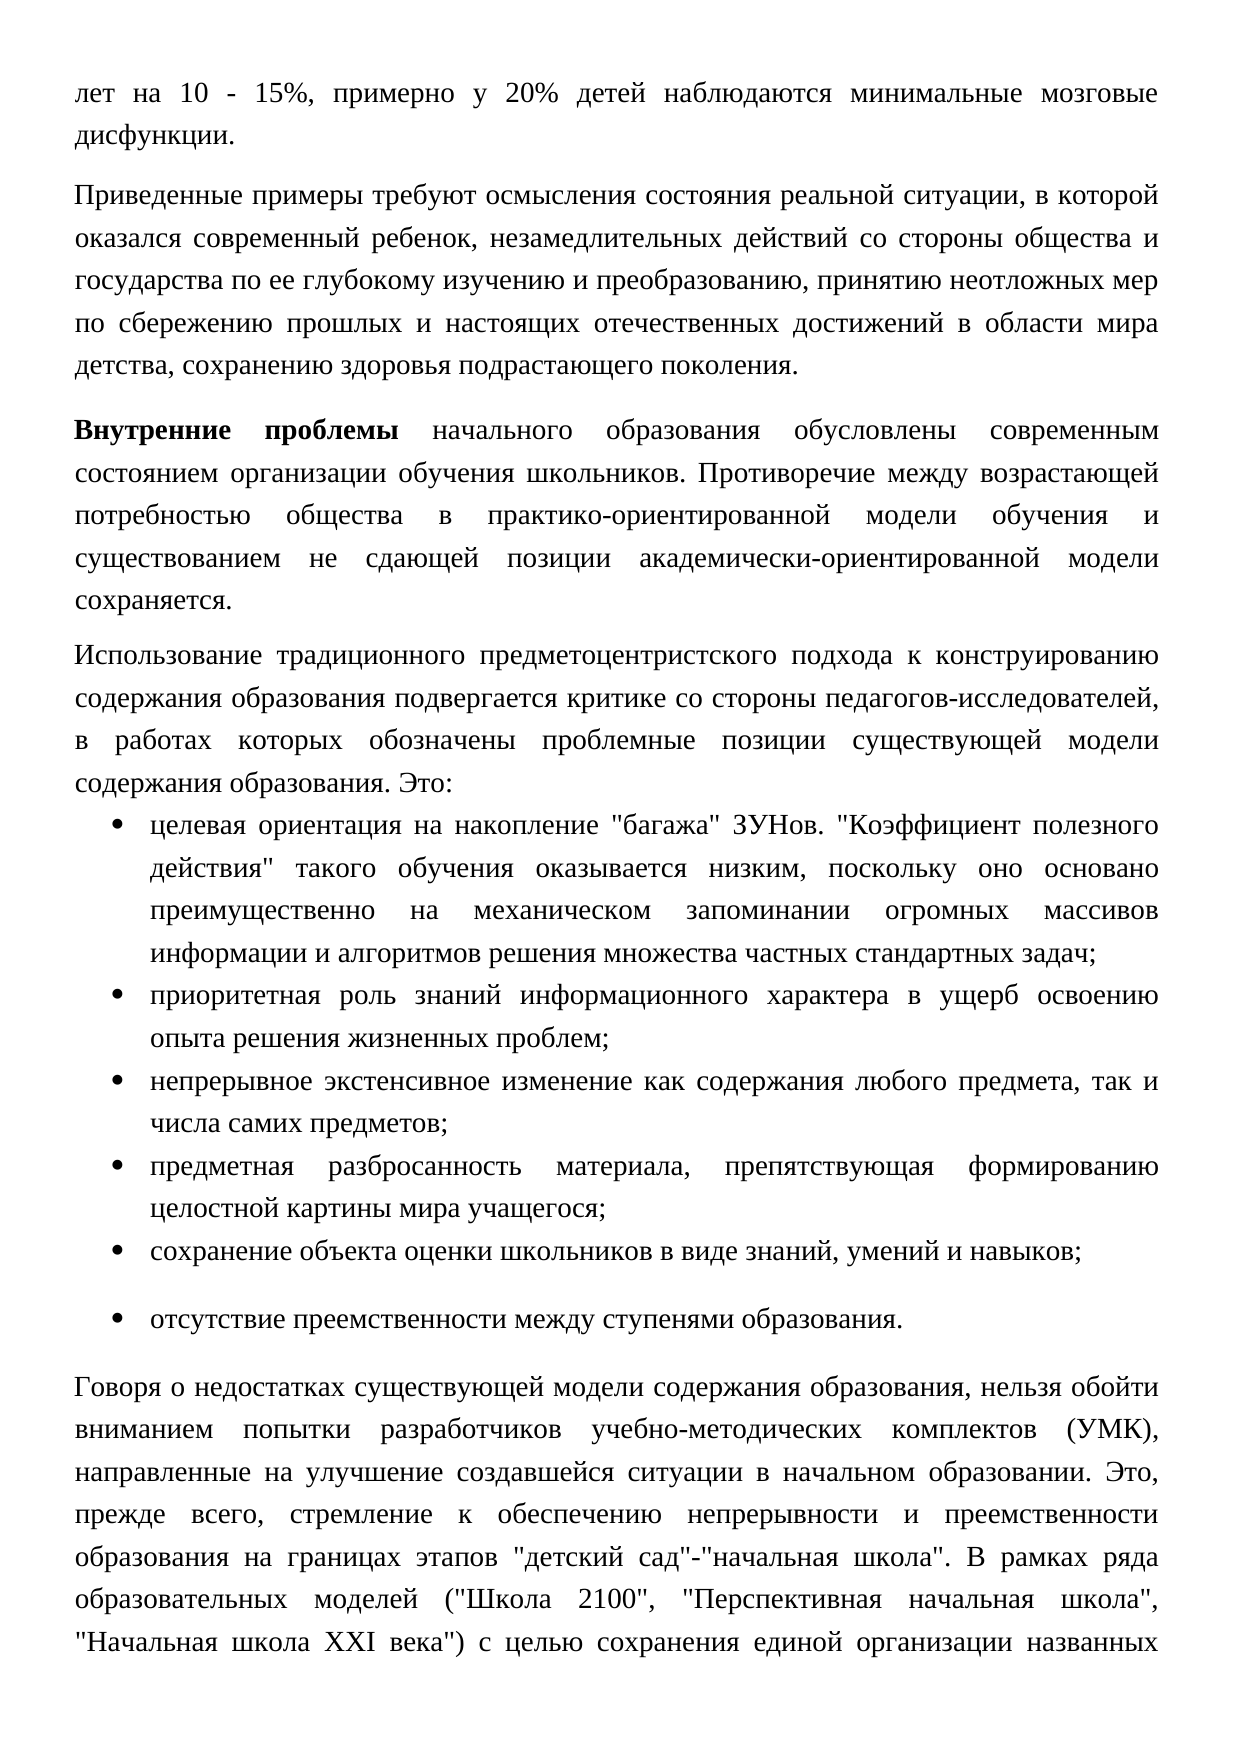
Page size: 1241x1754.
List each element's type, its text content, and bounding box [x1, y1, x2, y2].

text Приведенные примеры требуют осмысления состояния реальной ситуации, в которой оказался современный ребенок, незамедлительных действий со стороны общества и государства по ее глубокому изучению и преобразованию, принятию неотложных мер по сбережению прошлых и настоящих отечественных достижений в области мира детства, сохранению здоровья подрастающего поколения. [73, 177, 1160, 381]
list непрерывное экстенсивное изменение как содержания любого предмета, так и числа самих предметов; [112, 1063, 1160, 1139]
text Внутренние проблемы начального образования обусловлены современным состоянием организации обучения школьников. Противоречие между возрастающей потребностью общества в практико-ориентированной модели обучения и существованием не сдающей позиции академически-ориентированной модели сохраняется. [73, 412, 1160, 616]
list целевая ориентация на накопление "багажа" ЗУНов. "Коэффициент полезного действия" такого обучения оказывается низким, поскольку оно основано преимущественно на механическом запоминании огромных массивов информации и алгоритмов решения множества частных стандартных задач; [112, 807, 1160, 968]
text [73, 1369, 1160, 1657]
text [73, 75, 1160, 151]
list сохранение объекта оценки школьников в виде знаний, умений и навыков; [112, 1233, 1160, 1266]
list приоритетная роль знаний информационного характера в ущерб освоению опыта решения жизненных проблем; [112, 977, 1160, 1054]
list отсутствие преемственности между ступенями образования. [112, 1301, 1160, 1334]
text Использование традиционного предметоцентристского подхода к конструированию содержания образования подвергается критике со стороны педагогов-исследователей, в работах которых обозначены проблемные позиции существующей модели содержания образования. Это: [73, 637, 1160, 798]
list предметная разбросанность материала, препятствующая формированию целостной картины мира учащегося; [112, 1148, 1160, 1224]
